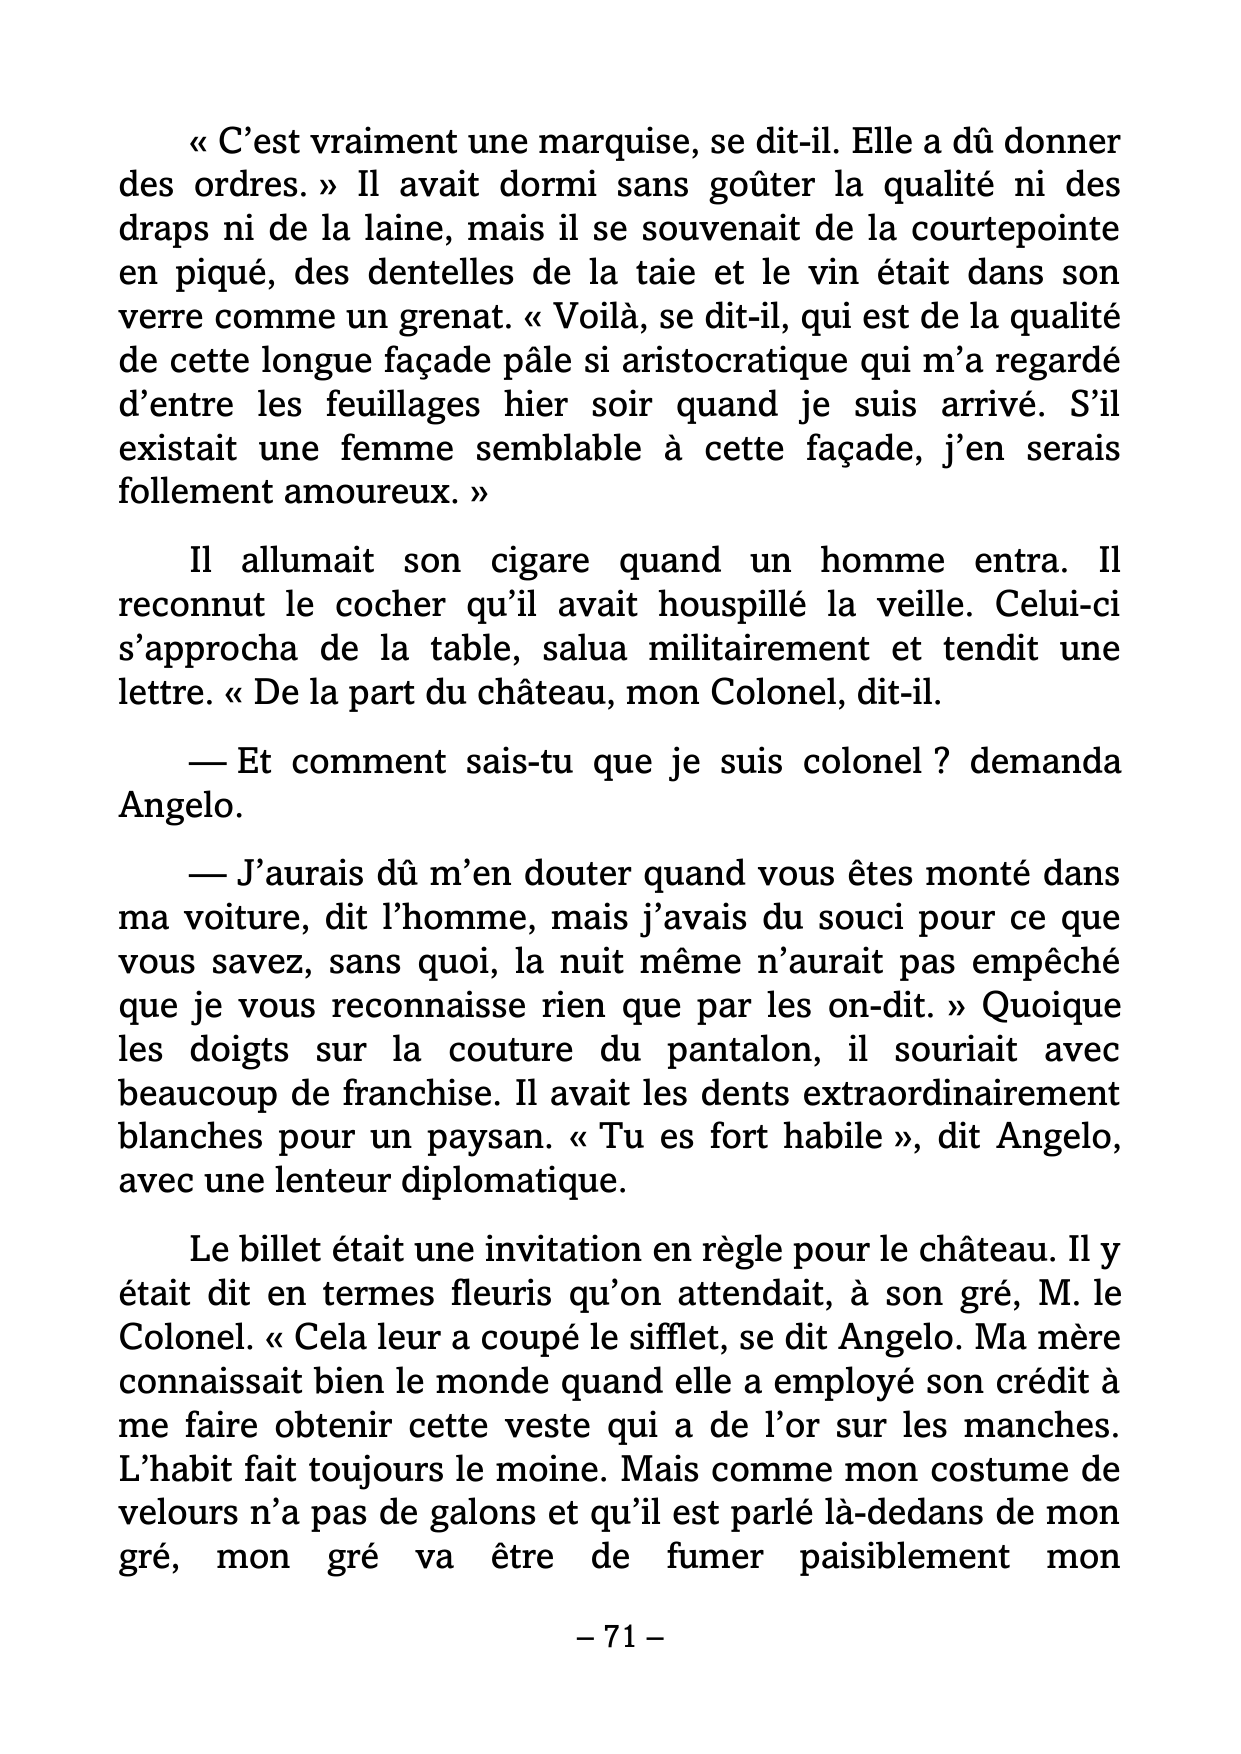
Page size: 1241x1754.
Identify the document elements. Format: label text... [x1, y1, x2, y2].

text — Et comment sais-tu que je suis colonel ? demanda Angelo. [118, 738, 1122, 826]
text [118, 1227, 1122, 1578]
text Il allumait son cigare quand un homme entra. Il reconnut le cocher qu’il avait houspillé la veille. Celui-ci s’approcha de la table, salua militairement et tendit une lettre. « De la part du château, mon Colonel, dit-il. [118, 538, 1122, 713]
text — J’aurais dû m’en douter quand vous êtes monté dans ma voiture, dit l’homme, mais j’avais du souci pour ce que vous savez, sans quoi, la nuit même n’aurait pas empêché que je vous reconnaisse rien que par les on-dit. » Quoique les doigts sur la couture du pantalon, il souriait avec beaucoup de franchise. Il avait les dents extraordinairement blanches pour un paysan. « Tu es fort habile », dit Angelo, avec une lenteur diplomatique. [118, 851, 1122, 1202]
text « C’est vraiment une marquise, se dit-il. Elle a dû donner des ordres. » Il avait dormi sans goûter la qualité ni des draps ni de la laine, mais il se souvenait de la courtepointe en piqué, des dentelles de la taie et le vin était dans son verre comme un grenat. « Voilà, se dit-il, qui est de la qualité de cette longue façade pâle si aristocratique qui m’a regardé d’entre les feuillages hier soir quand je suis arrivé. S’il existait une femme semblable à cette façade, j’en serais follement amoureux. » [118, 118, 1122, 513]
